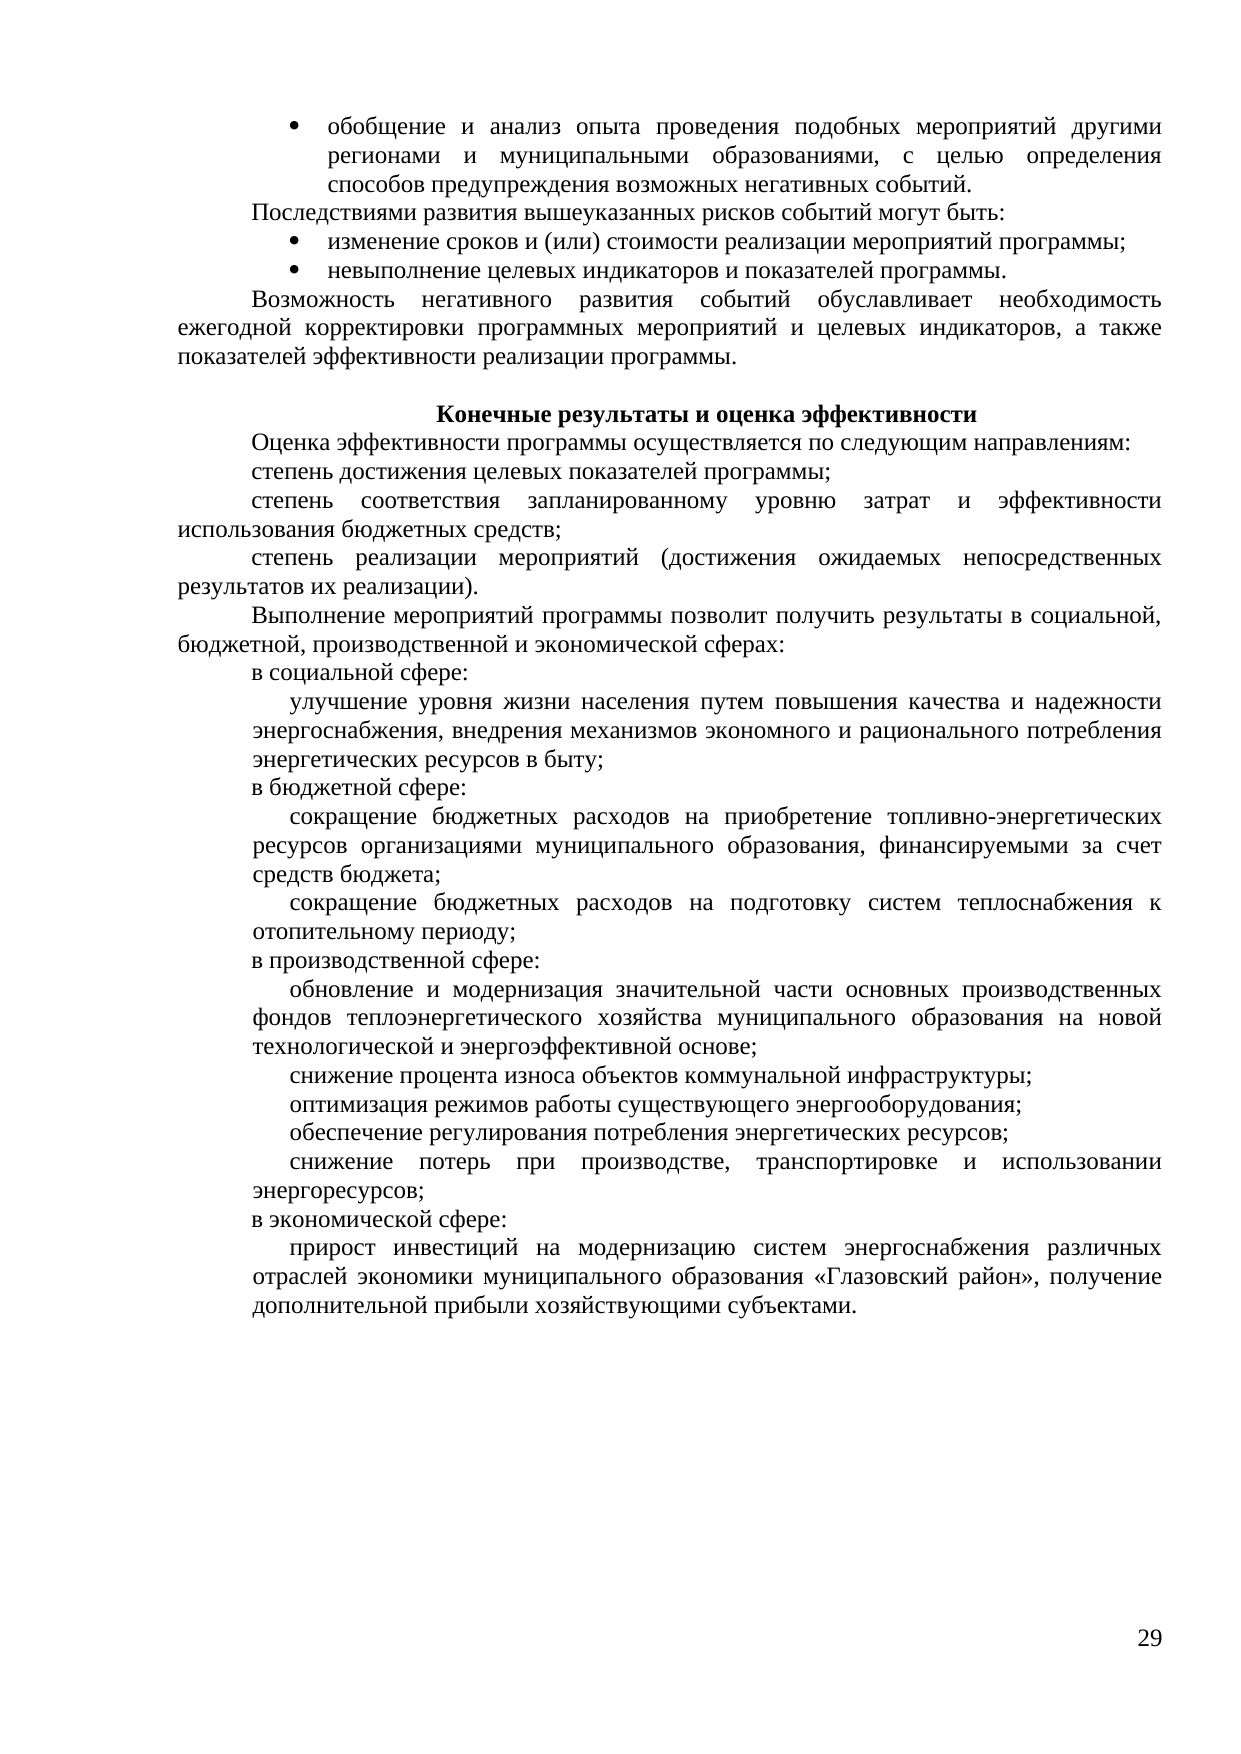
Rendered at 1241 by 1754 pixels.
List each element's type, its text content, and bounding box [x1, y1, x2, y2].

text прирост инвестиций на модернизацию систем энергоснабжения различных отраслей экономики муниципального образования «Глазовский район», получение дополнительной прибыли хозяйствующими субъектами. [252, 1232, 1162, 1319]
text степень реализации мероприятий (достижения ожидаемых непосредственных результатов их реализации). [177, 542, 1162, 600]
text Возможность негативного развития событий обуславливает необходимость ежегодной корректировки программных мероприятий и целевых индикаторов, а также показателей эффективности реализации программы. [177, 284, 1162, 370]
text сокращение бюджетных расходов на приобретение топливно-энергетических ресурсов организациями муниципального образования, финансируемыми за счет средств бюджета; [252, 801, 1162, 887]
text снижение процента износа объектов коммунальной инфраструктуры; [252, 1060, 1162, 1089]
text Оценка эффективности программы осуществляется по следующим направлениям: [177, 427, 1162, 456]
text в социальной сфере: [177, 657, 1162, 686]
text в производственной сфере: [177, 945, 1162, 974]
text в бюджетной сфере: [177, 772, 1162, 801]
text Конечные результаты и оценка эффективности [177, 399, 1162, 427]
text оптимизация режимов работы существующего энергооборудования; [252, 1089, 1162, 1117]
text Последствиями развития вышеуказанных рисков событий могут быть: [177, 197, 1162, 226]
text степень достижения целевых показателей программы; [177, 456, 1162, 485]
text степень соответствия запланированному уровню затрат и эффективности использования бюджетных средств; [177, 485, 1162, 542]
text обновление и модернизация значительной части основных производственных фондов теплоэнергетического хозяйства муниципального образования на новой технологической и энергоэффективной основе; [252, 974, 1162, 1060]
text в экономической сфере: [177, 1204, 1162, 1232]
list обобщение и анализ опыта проведения подобных мероприятий другими регионами и муниципальными образованиями, с целью определения способов предупреждения возможных негативных событий. [290, 111, 1162, 197]
text Выполнение мероприятий программы позволит получить результаты в социальной, бюджетной, производственной и экономической сферах: [177, 600, 1162, 657]
text снижение потерь при производстве, транспортировке и использовании энергоресурсов; [252, 1146, 1162, 1204]
list изменение сроков и (или) стоимости реализации мероприятий программы; [290, 226, 1162, 255]
text обеспечение регулирования потребления энергетических ресурсов; [252, 1117, 1162, 1146]
text улучшение уровня жизни населения путем повышения качества и надежности энергоснабжения, внедрения механизмов экономного и рационального потребления энергетических ресурсов в быту; [252, 686, 1162, 772]
text сокращение бюджетных расходов на подготовку систем теплоснабжения к отопительному периоду; [252, 887, 1162, 945]
list невыполнение целевых индикаторов и показателей программы. [290, 255, 1162, 284]
